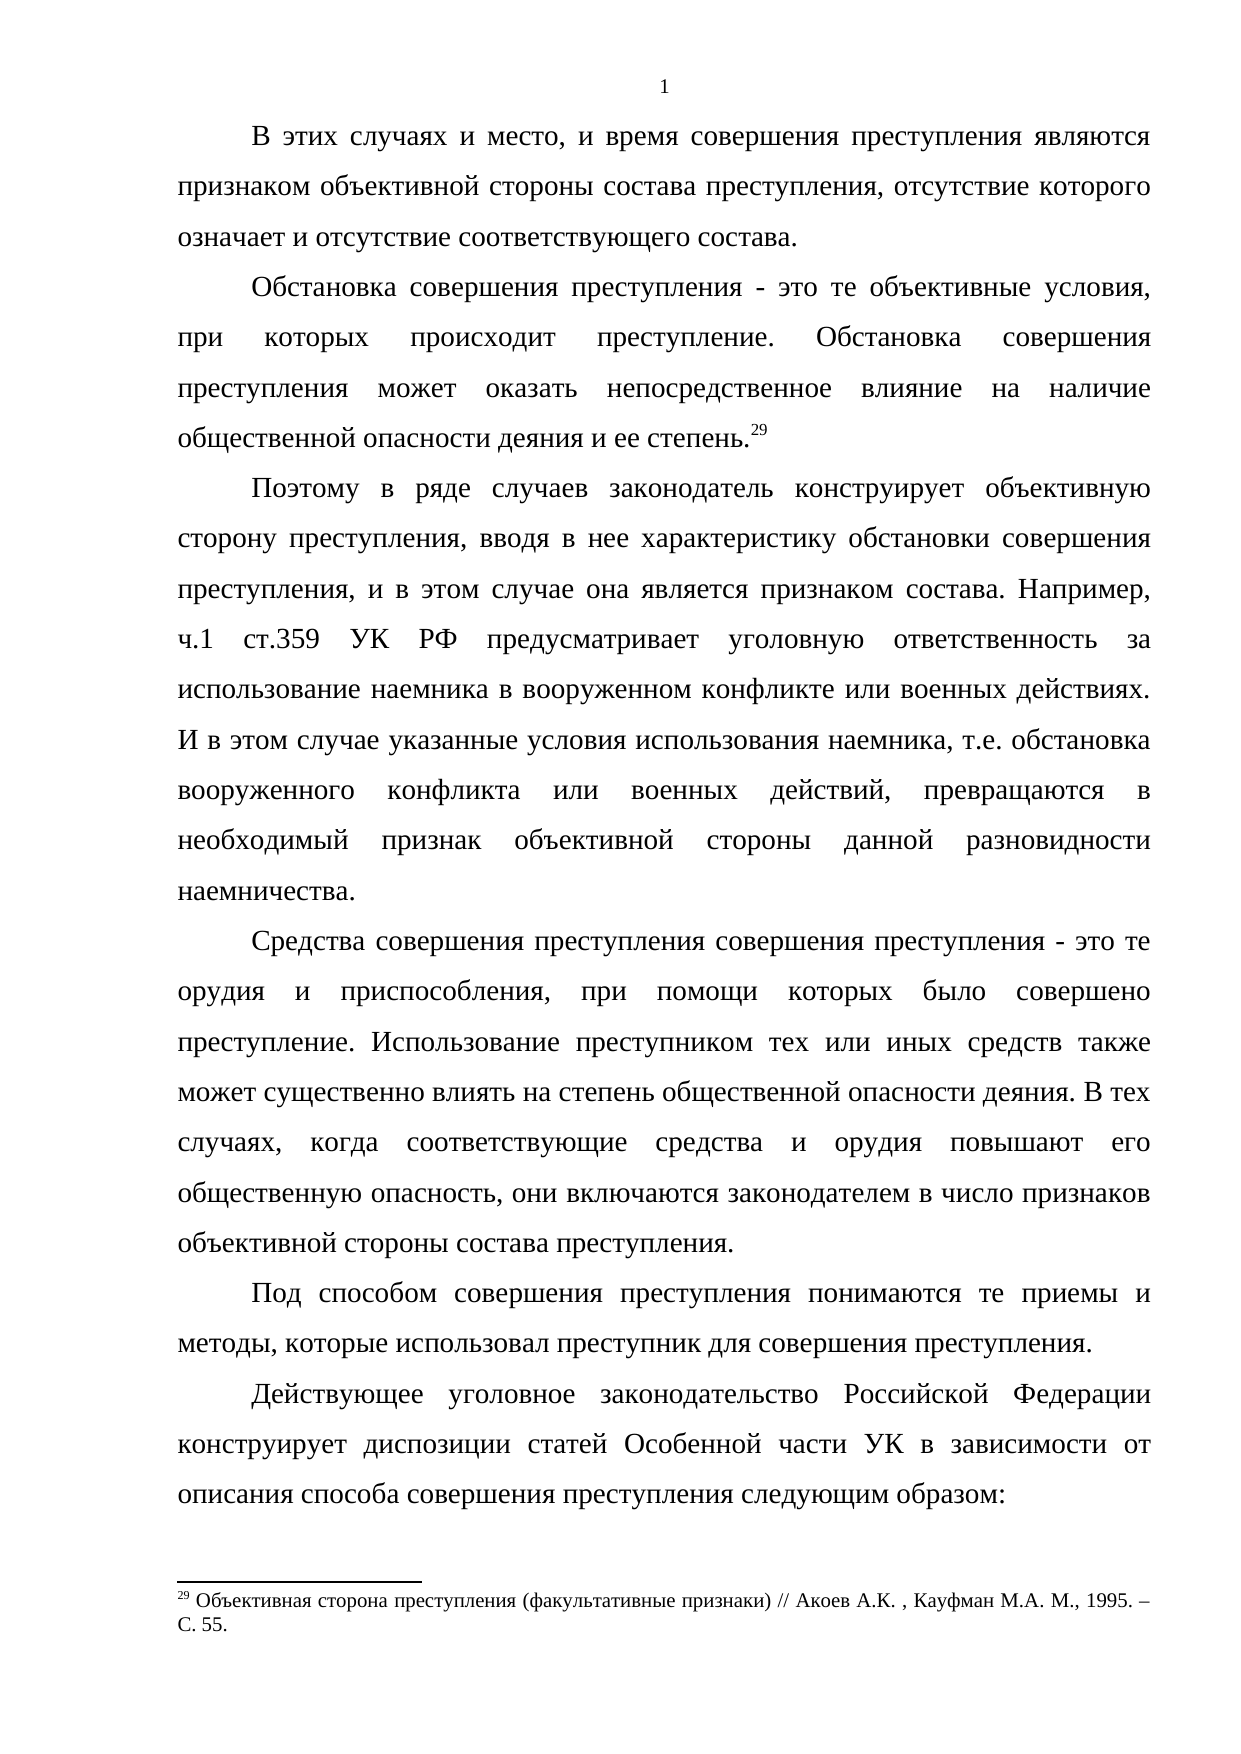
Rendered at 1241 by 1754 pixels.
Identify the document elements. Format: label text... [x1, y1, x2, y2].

text Средства совершения преступления совершения преступления - это те орудия и приспособления, при помощи которых было совершено преступление. Использование преступником тех или иных средств также может существенно влиять на степень общественной опасности деяния. В тех случаях, когда соответствующие средства и орудия повышают его общественную опасность, они включаются законодателем в число признаков объективной стороны состава преступления. [177, 923, 1152, 1258]
text В этих случаях и место, и время совершения преступления являются признаком объективной стороны состава преступления, отсутствие которого означает и отсутствие соответствующего состава. [177, 118, 1152, 252]
text Под способом совершения преступления понимаются те приемы и методы, которые использовал преступник для совершения преступления. [177, 1275, 1152, 1359]
text Действующее уголовное законодательство Российской Федерации конструирует диспозиции статей Особенной части УК в зависимости от описания способа совершения преступления следующим образом: [177, 1376, 1152, 1510]
text Поэтому в ряде случаев законодатель конструирует объективную сторону преступления, вводя в нее характеристику обстановки совершения преступления, и в этом случае она является признаком состава. Например, ч.1 ст.359 УК РФ предусматривает уголовную ответственность за использование наемника в вооруженном конфликте или военных действиях. И в этом случае указанные условия использования наемника, т.е. обстановка вооруженного конфликта или военных действий, превращаются в необходимый признак объективной стороны данной разновидности наемничества. [177, 470, 1152, 906]
text Обстановка совершения преступления - это те объективные условия, при которых происходит преступление. Обстановка совершения преступления может оказать непосредственное влияние на наличие общественной опасности деяния и ее степень. [177, 269, 1152, 453]
